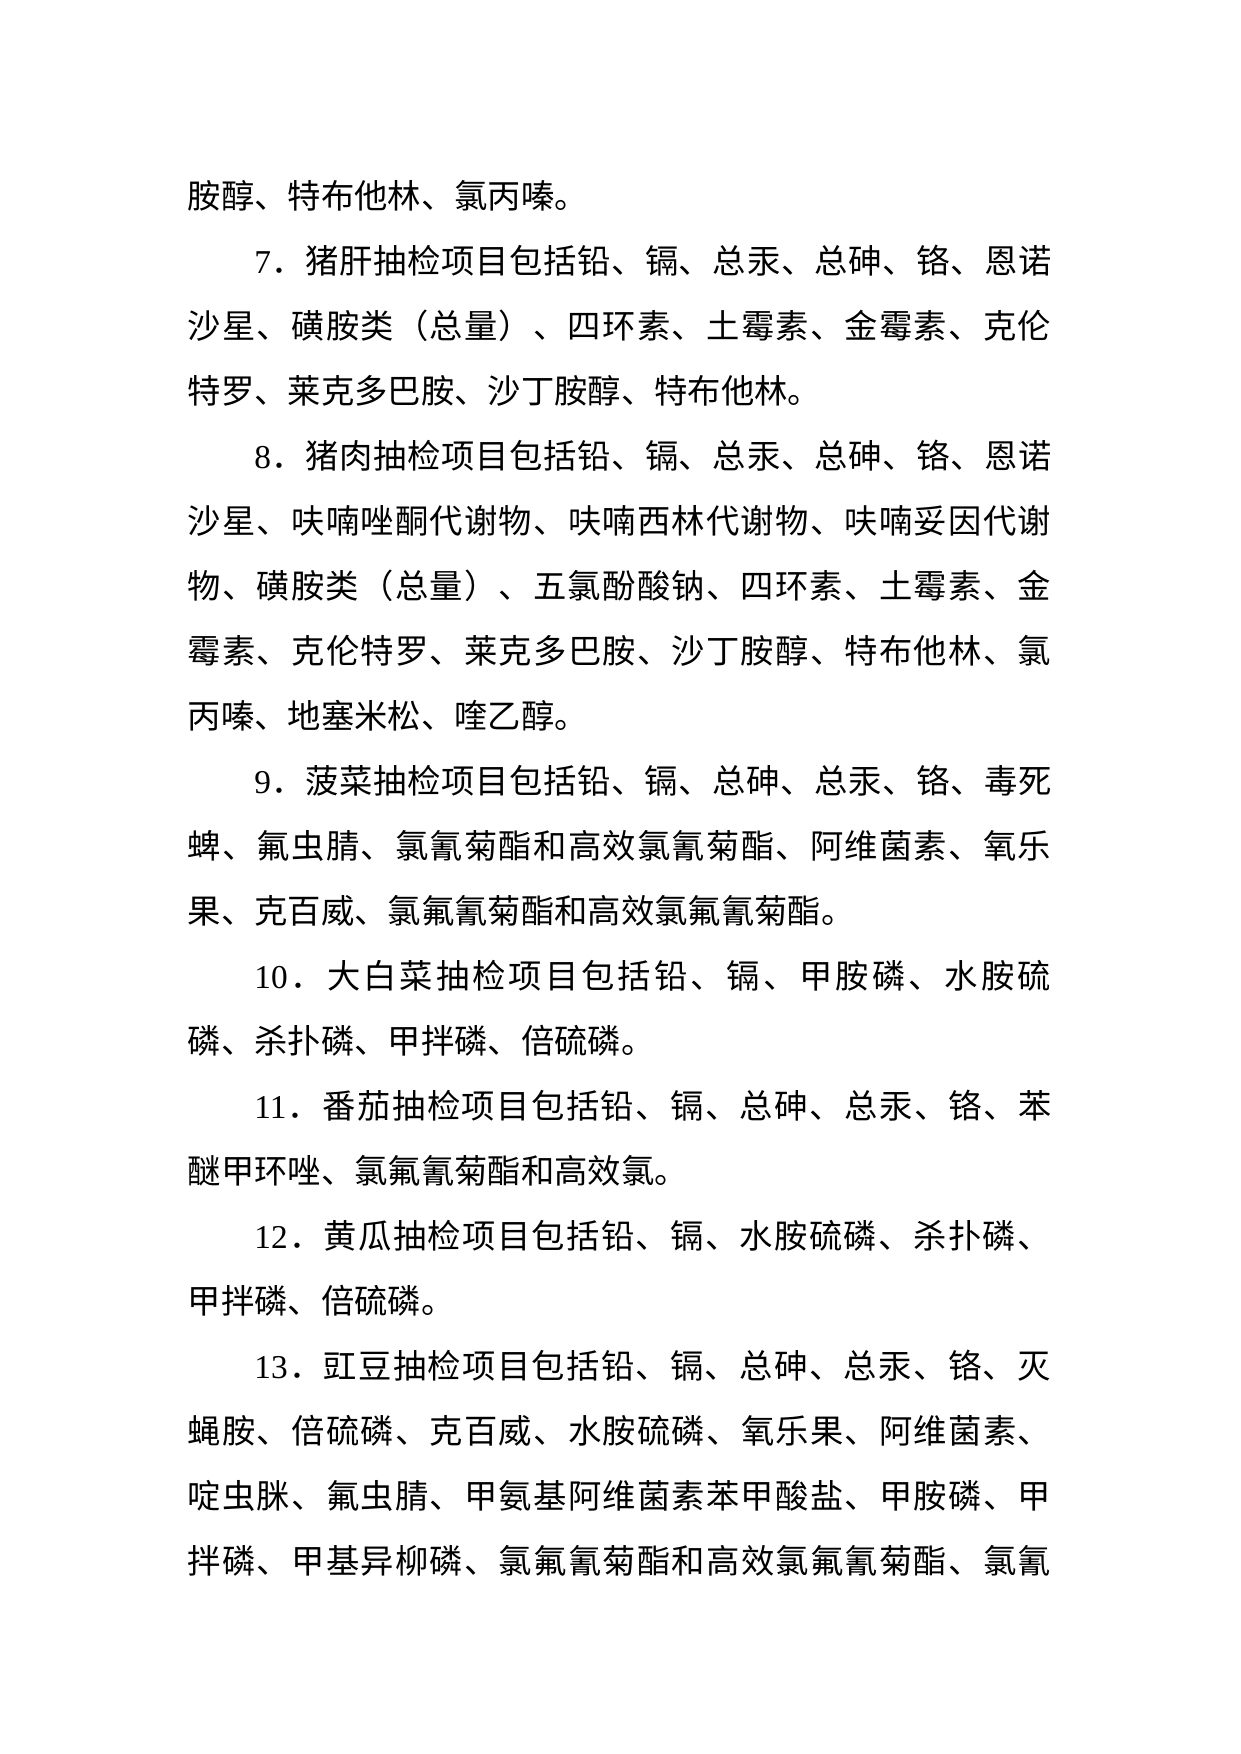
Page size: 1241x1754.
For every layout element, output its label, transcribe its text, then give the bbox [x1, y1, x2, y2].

text 7．猪肝抽检项目包括铅、镉、总汞、总砷、铬、恩诺沙星、磺胺类（总量）、四环素、土霉素、金霉素、克伦特罗、莱克多巴胺、沙丁胺醇、特布他林。 [187, 227, 1053, 422]
text 11．番茄抽检项目包括铅、镉、总砷、总汞、铬、苯醚甲环唑、氯氟氰菊酯和高效氯。 [187, 1072, 1053, 1202]
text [187, 162, 1053, 227]
text 8．猪肉抽检项目包括铅、镉、总汞、总砷、铬、恩诺沙星、呋喃唑酮代谢物、呋喃西林代谢物、呋喃妥因代谢物、磺胺类（总量）、五氯酚酸钠、四环素、土霉素、金霉素、克伦特罗、莱克多巴胺、沙丁胺醇、特布他林、氯丙嗪、地塞米松、喹乙醇。 [187, 422, 1053, 747]
text 10．大白菜抽检项目包括铅、镉、甲胺磷、水胺硫磷、杀扑磷、甲拌磷、倍硫磷。 [187, 942, 1053, 1072]
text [187, 1332, 1053, 1592]
text 12．黄瓜抽检项目包括铅、镉、水胺硫磷、杀扑磷、甲拌磷、倍硫磷。 [187, 1202, 1053, 1332]
text 9．菠菜抽检项目包括铅、镉、总砷、总汞、铬、毒死蜱、氟虫腈、氯氰菊酯和高效氯氰菊酯、阿维菌素、氧乐果、克百威、氯氟氰菊酯和高效氯氟氰菊酯。 [187, 747, 1053, 942]
